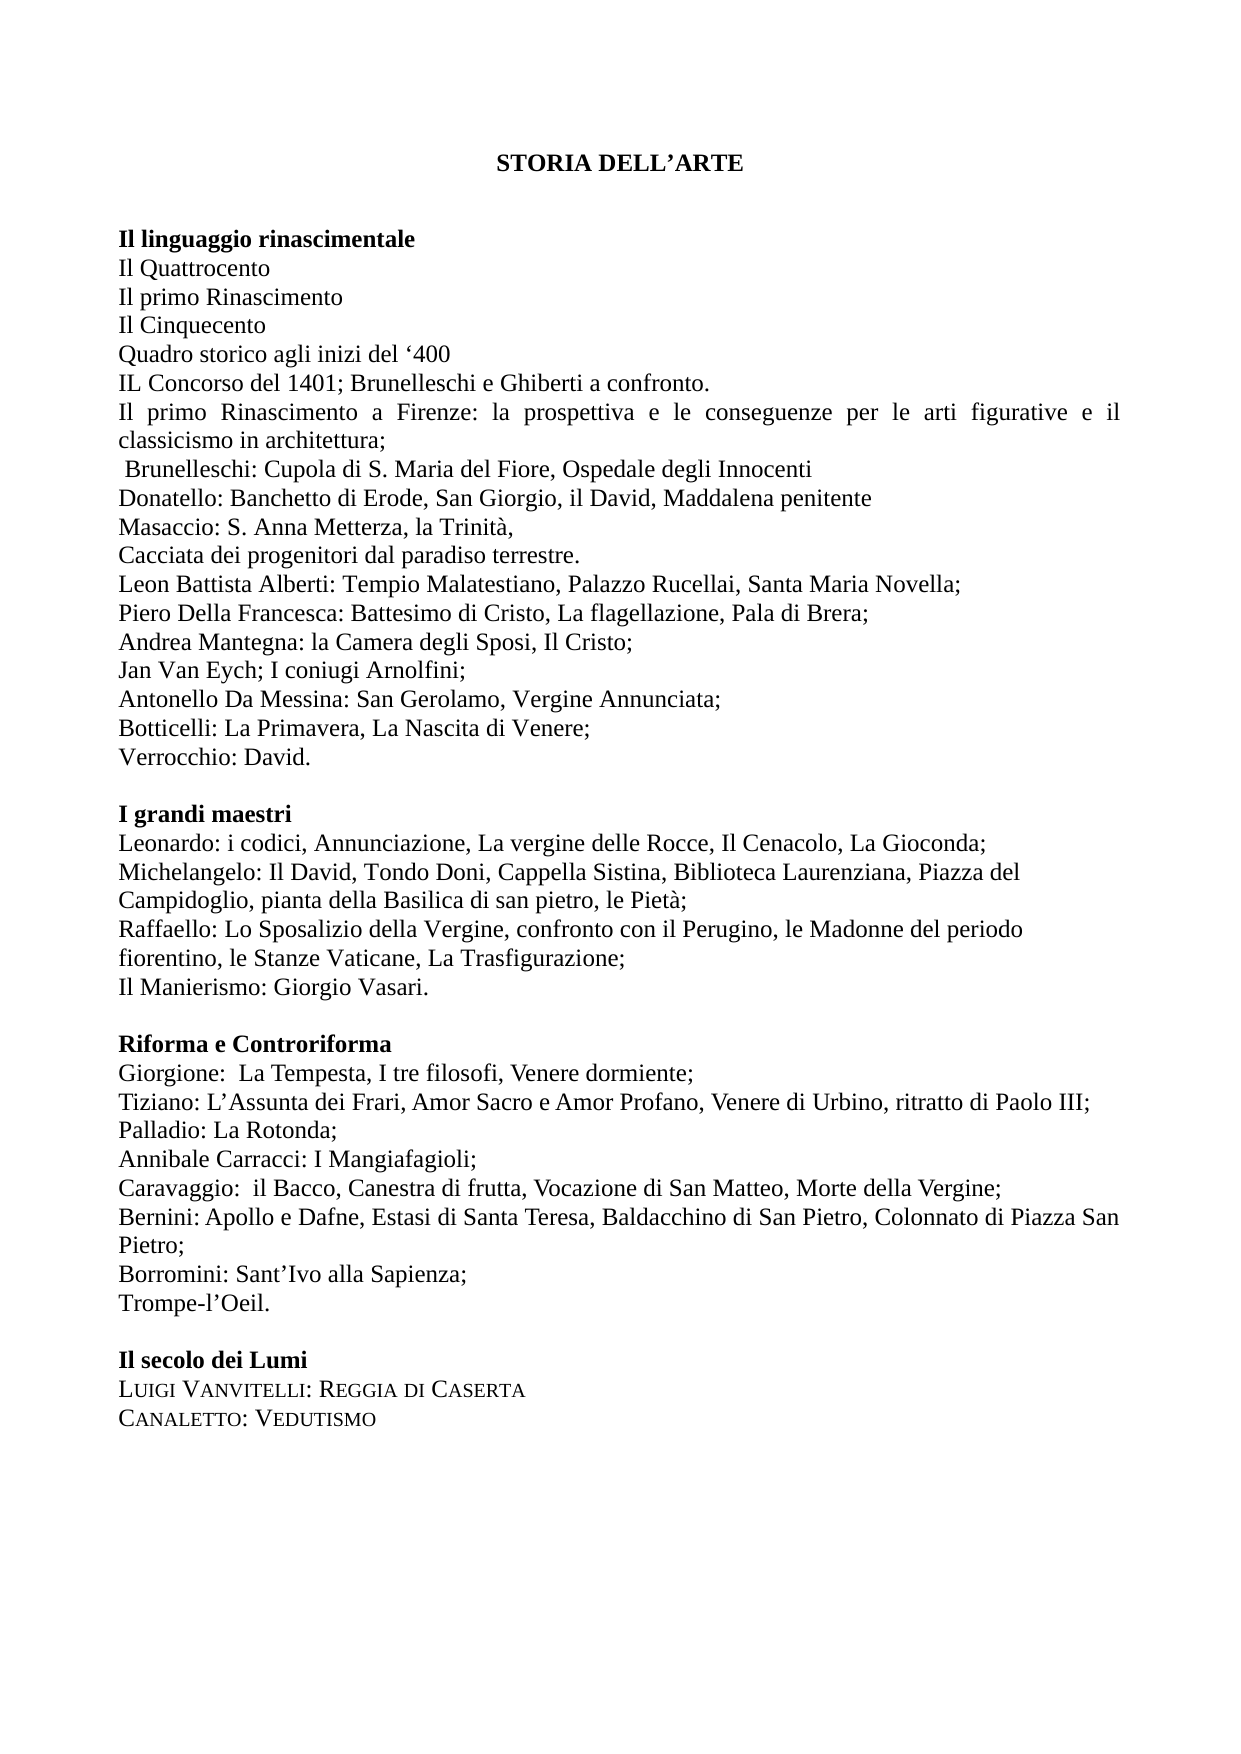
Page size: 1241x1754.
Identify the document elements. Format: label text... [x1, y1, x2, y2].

text Caravaggio: il Bacco, Canestra di frutta, Vocazione di San Matteo, Morte della Vergine; [118, 1173, 1122, 1202]
text Luigi Vanvitelli: Reggia di Caserta [118, 1374, 1122, 1403]
text Il linguaggio rinascimentale [118, 224, 1122, 253]
text Palladio: La Rotonda; [118, 1115, 1122, 1144]
text Il Cinquecento [118, 310, 1122, 339]
text Leon Battista Alberti: Tempio Malatestiano, Palazzo Rucellai, Santa Maria Novella; [118, 569, 1122, 598]
text Andrea Mantegna: la Camera degli Sposi, Il Cristo; [118, 627, 1122, 655]
text Il Quattrocento [118, 253, 1122, 282]
text Tiziano: L’Assunta dei Frari, Amor Sacro e Amor Profano, Venere di Urbino, ritratto di Paolo III; [118, 1087, 1122, 1115]
text Il primo Rinascimento [118, 282, 1122, 310]
text Bernini: Apollo e Dafne, Estasi di Santa Teresa, Baldacchino di San Pietro, Colonnato di Piazza San Pietro; [118, 1202, 1122, 1259]
text Canaletto: Vedutismo [118, 1403, 1122, 1432]
text Masaccio: S. Anna Metterza, la Trinità, [118, 512, 1122, 540]
text Leonardo: i codici, Annunciazione, La vergine delle Rocce, Il Cenacolo, La Gioconda; [118, 828, 1122, 857]
text STORIA DELL’ARTE [118, 148, 1122, 176]
text Quadro storico agli inizi del ‘400 [118, 339, 1122, 368]
text Il Manierismo: Giorgio Vasari. [118, 972, 1122, 1000]
text Riforma e Controriforma [118, 1029, 1122, 1058]
text Il secolo dei Lumi [118, 1345, 1122, 1374]
text Antonello Da Messina: San Gerolamo, Vergine Annunciata; [118, 684, 1122, 713]
text Giorgione: La Tempesta, I tre filosofi, Venere dormiente; [118, 1058, 1122, 1087]
text IL Concorso del 1401; Brunelleschi e Ghiberti a confronto. [118, 368, 1122, 397]
text Raffaello: Lo Sposalizio della Vergine, confronto con il Perugino, le Madonne del periodo fiorentino, le Stanze Vaticane, La Trasfigurazione; [118, 914, 1122, 972]
text Brunelleschi: Cupola di S. Maria del Fiore, Ospedale degli Innocenti [118, 454, 1122, 483]
text Annibale Carracci: I Mangiafagioli; [118, 1144, 1122, 1173]
text Trompe-l’Oeil. [118, 1288, 1122, 1317]
text Il primo Rinascimento a Firenze: la prospettiva e le conseguenze per le arti figurative e il classicismo in architettura; [118, 397, 1122, 454]
text I grandi maestri [118, 799, 1122, 828]
text Piero Della Francesca: Battesimo di Cristo, La flagellazione, Pala di Brera; [118, 598, 1122, 627]
text Donatello: Banchetto di Erode, San Giorgio, il David, Maddalena penitente [118, 483, 1122, 512]
text Verrocchio: David. [118, 742, 1122, 770]
text Michelangelo: Il David, Tondo Doni, Cappella Sistina, Biblioteca Laurenziana, Piazza del Campidoglio, pianta della Basilica di san pietro, le Pietà; [118, 857, 1122, 914]
text Borromini: Sant’Ivo alla Sapienza; [118, 1259, 1122, 1288]
text Cacciata dei progenitori dal paradiso terrestre. [118, 540, 1122, 569]
text Jan Van Eych; I coniugi Arnolfini; [118, 655, 1122, 684]
text Botticelli: La Primavera, La Nascita di Venere; [118, 713, 1122, 742]
